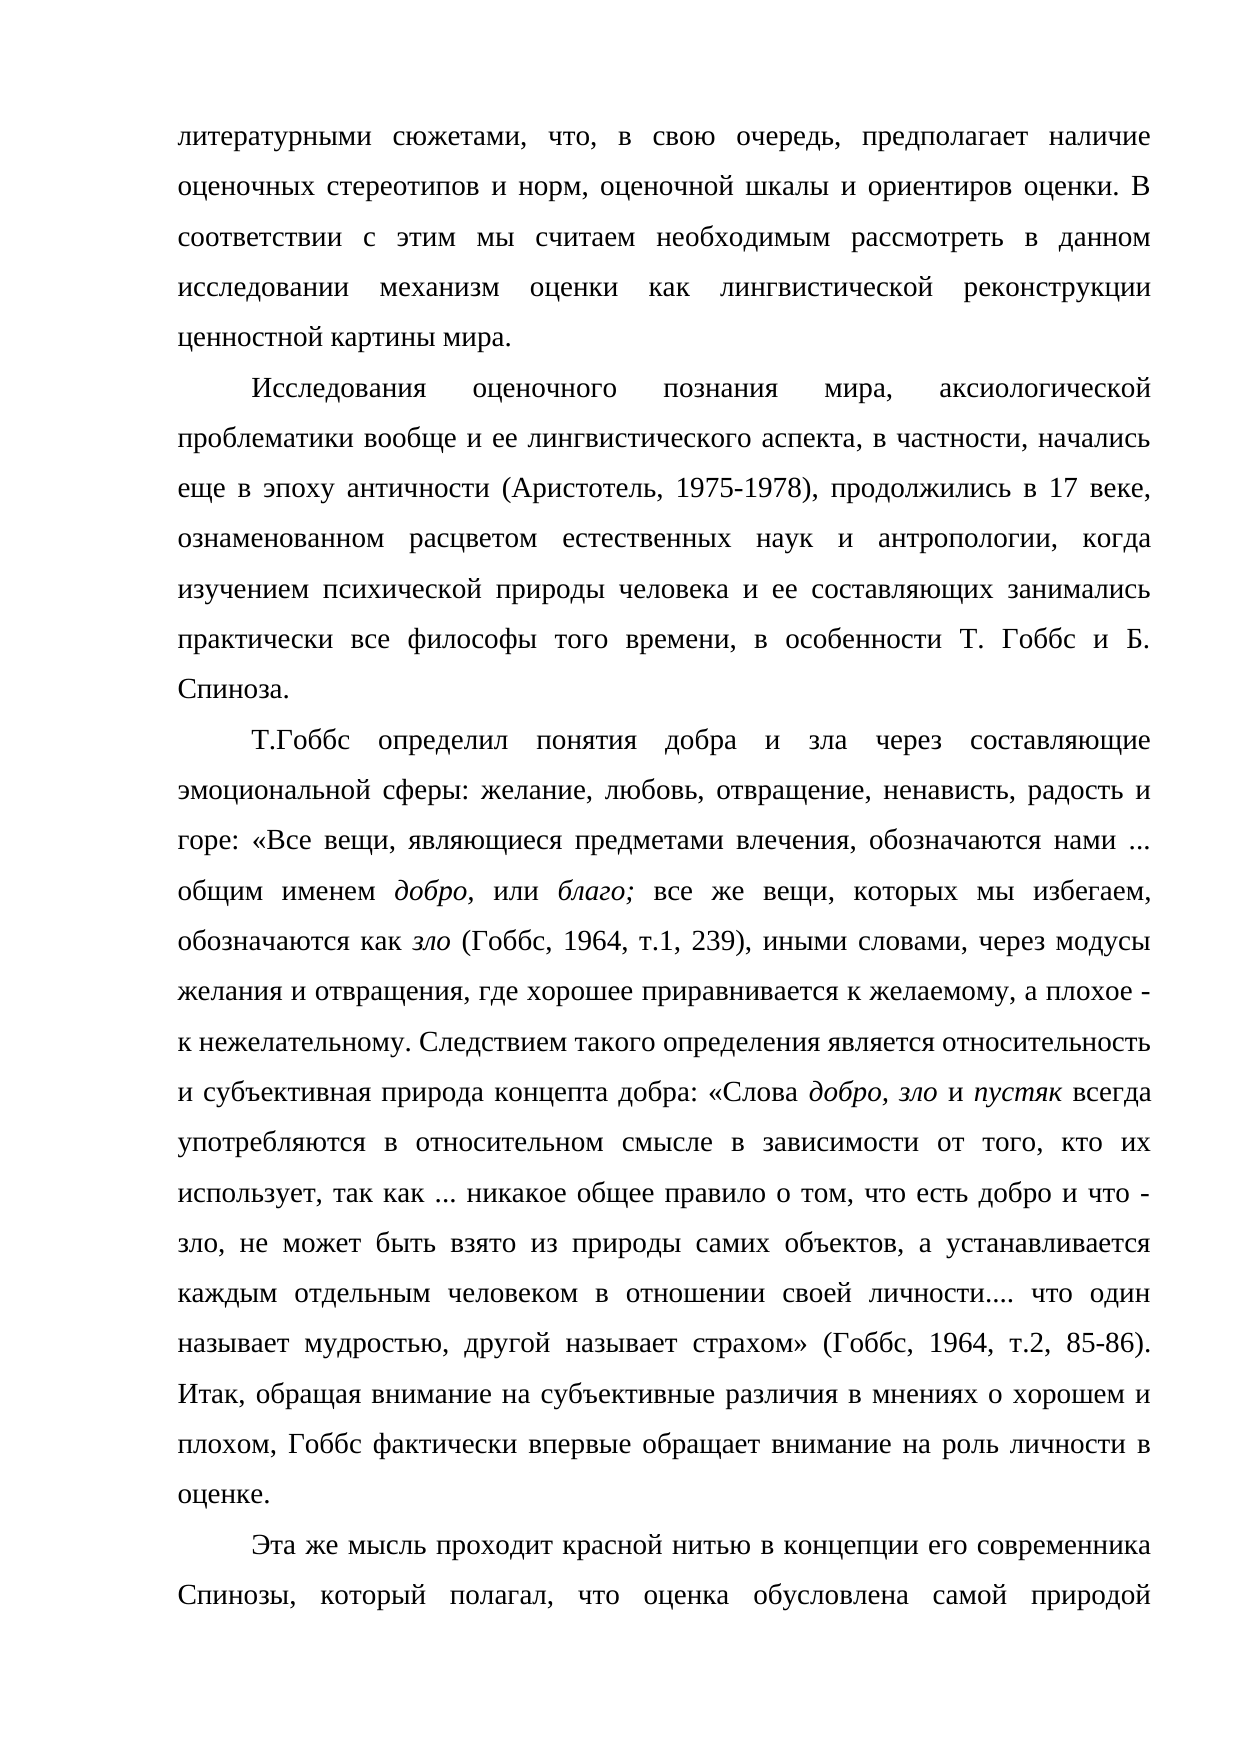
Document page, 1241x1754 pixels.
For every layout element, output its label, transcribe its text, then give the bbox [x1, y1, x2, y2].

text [177, 118, 1152, 353]
text Исследования оценочного познания мира, аксиологической проблематики вообще и ее лингвистического аспекта, в частности, начались еще в эпоху античности (Аристотель, 1975-1978), продолжились в 17 веке, ознаменованном расцветом естественных наук и антропологии, когда изучением психической природы человека и ее составляющих занимались практически все философы того времени, в особенности Т. Гоббс и Б. Спиноза. [177, 370, 1152, 705]
text Т.Гоббс определил понятия добра и зла через составляющие эмоциональной сферы: желание, любовь, отвращение, ненависть, радость и горе: «Все вещи, являющиеся предметами влечения, обозначаются нами ... общим именем добро, или благо; все же вещи, которых мы избегаем, обозначаются как зло (Гоббс, 1964, т.1, 239), иными словами, через модусы желания и отвращения, где хорошее приравнивается к желаемому, а плохое - к нежелательному. Следствием такого определения является относительность и субъективная природа концепта добра: «Слова добро, зло и пустяк всегда употребляются в относительном смысле в зависимости от того, кто их использует, так как ... никакое общее правило о том, что есть добро и что -зло, не может быть взято из природы самих объектов, а устанавливается каждым отдельным человеком в отношении своей личности.... что один называет мудростью, другой называет страхом» (Гоббс, 1964, т.2, 85-86). Итак, обращая внимание на субъективные различия в мнениях о хорошем и плохом, Гоббс фактически впервые обращает внимание на роль личности в оценке. [177, 722, 1152, 1510]
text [177, 1527, 1152, 1611]
